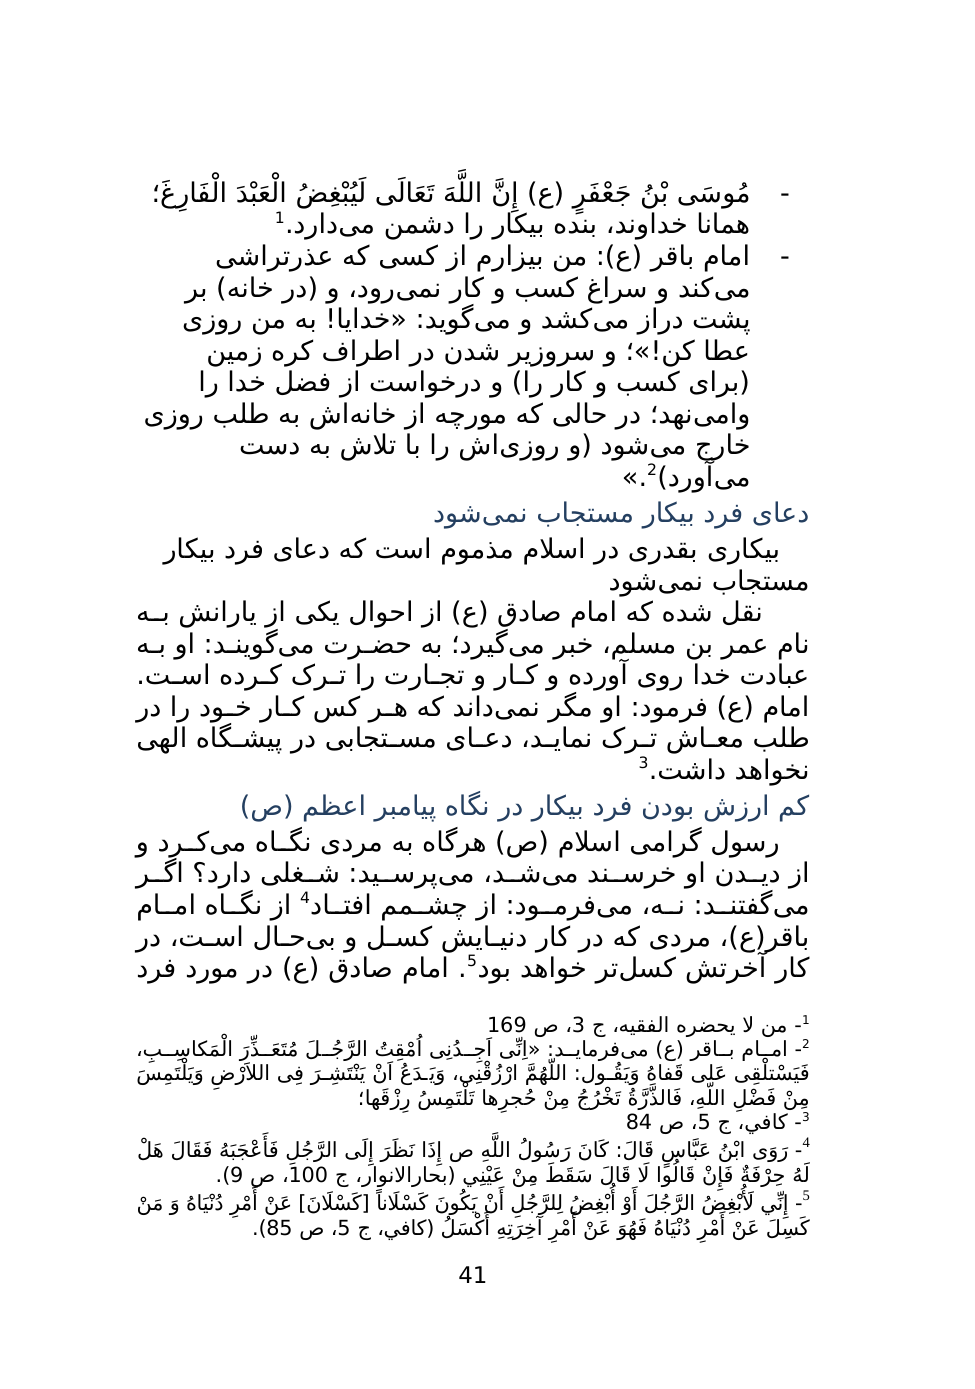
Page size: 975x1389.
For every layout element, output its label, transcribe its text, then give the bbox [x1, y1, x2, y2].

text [136, 826, 809, 984]
text بیکاری بقدری در اسلام مذموم است که دعای فرد بیکار مستجاب نمی‌شود [136, 533, 809, 596]
list امام باقر (ع): من بیزارم از کسی که عذرتراشی می‌کند و سراغ کسب و کار نمی‌رود، و (در خانه) بر پشت دراز می‌کشد و می‌گوید: «خدایا! به من روزی عطا کن!»؛ و سروزیر شدن در اطراف کره زمین (برای کسب و کار را) و درخواست از فضل خدا را وامی‌نهد؛ در حالی که مورچه از خانه‌اش به طلب روزی خارج می‌شود (و روزی‌اش را با تلاش به دست می‌آورد).» [136, 240, 780, 493]
list مُوسَى بْنُ جَعْفَرٍ (ع) إِنَّ اللَّهَ تَعَالَى لَيُبْغِضُ الْعَبْدَ الْفَارِغَ‏؛ همانا خداوند، بنده بیکار را دشمن می‌دارد. [136, 177, 780, 240]
subtitle دعای فرد بیکار مستجاب نمی‌شود [136, 497, 809, 528]
text نقل شده که امام صادق (ع) از احوال یکی از یارانش به نام عمر بن مسلم، خبر می‌گیرد؛ به حضرت می‌گویند: او به عبادت خدا روی آورده و کار و تجارت را ترک کرده است. امام (ع) فرمود: او مگر نمی‌داند که هر کس کار خود را در طلب معاش ترک نماید، دعای مستجابی در پیشگاه الهی نخواهد داشت. [136, 596, 809, 786]
subtitle کم ارزش بودن فرد بیکار در نگاه پیامبر اعظم (ص) [136, 790, 809, 821]
